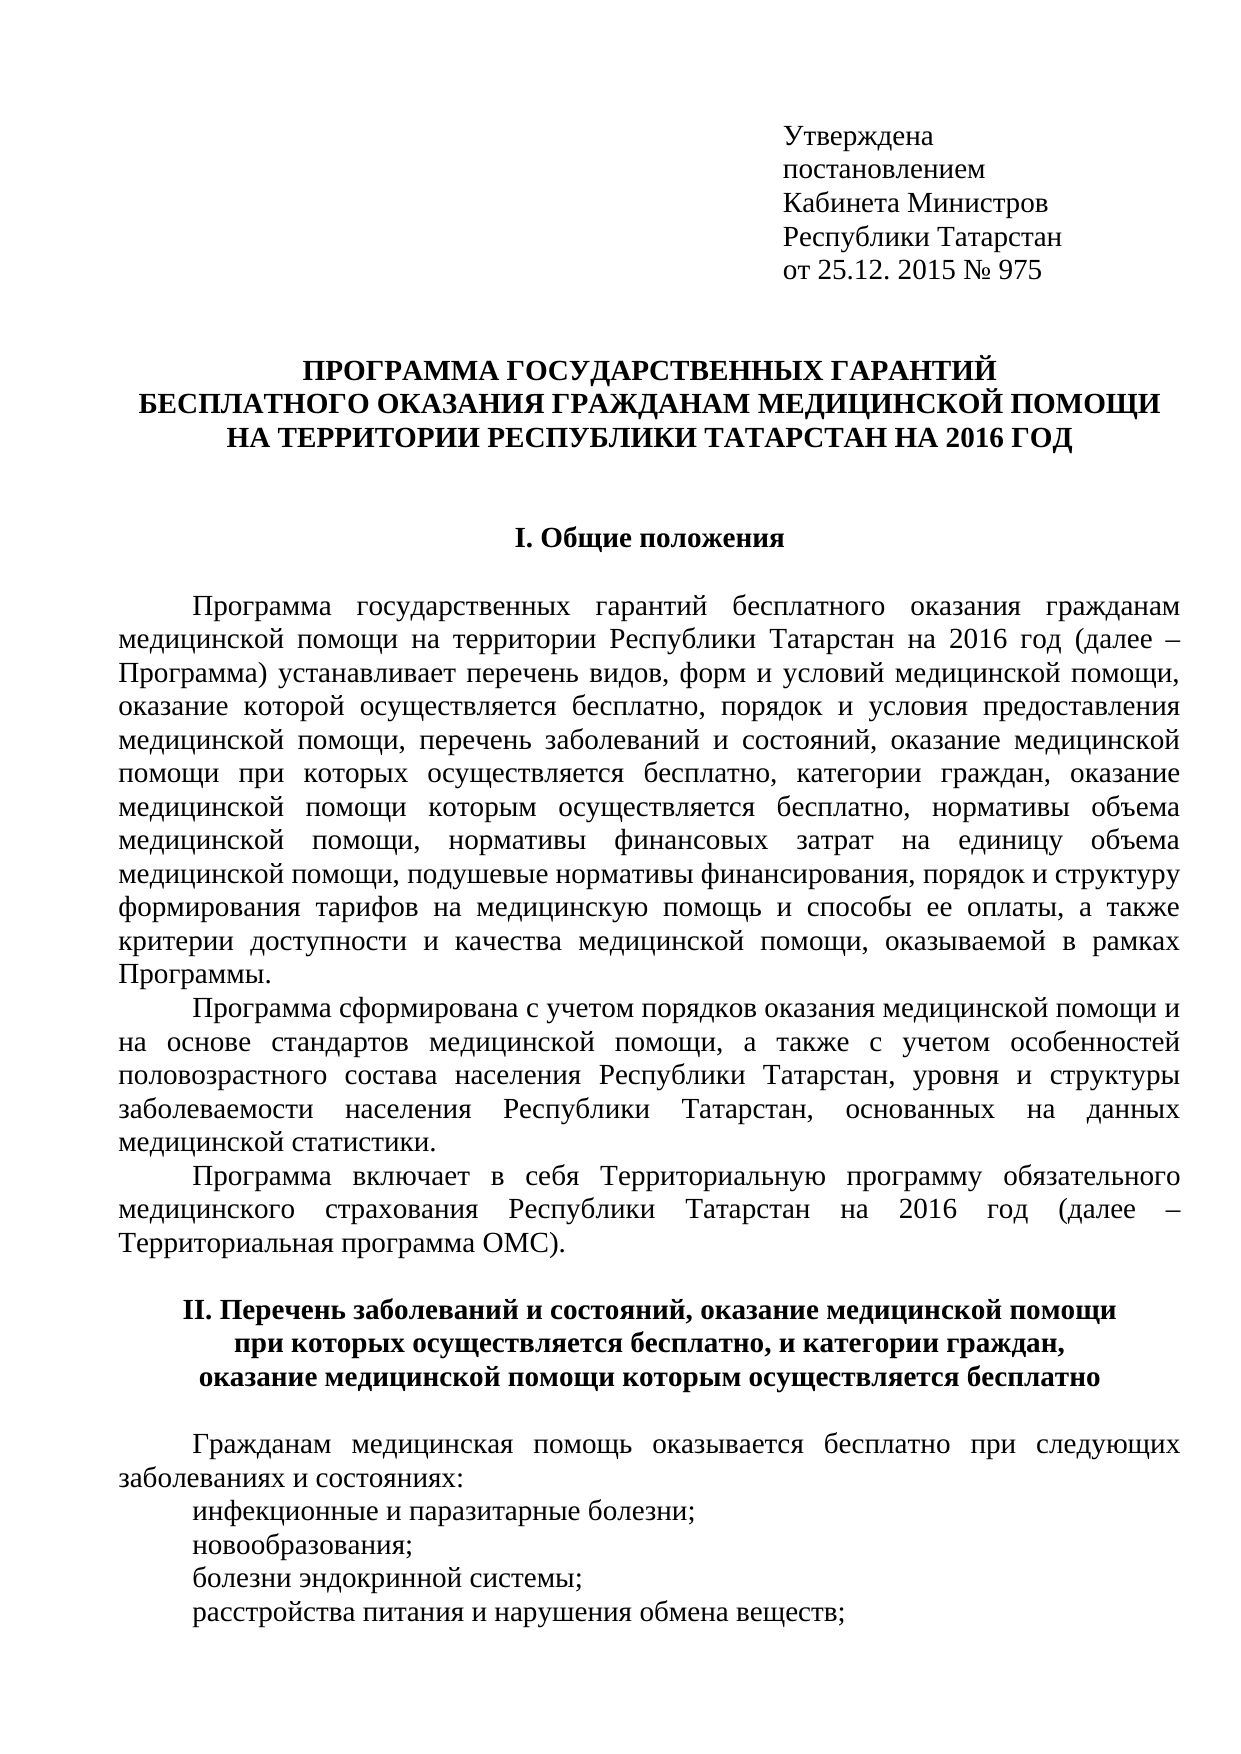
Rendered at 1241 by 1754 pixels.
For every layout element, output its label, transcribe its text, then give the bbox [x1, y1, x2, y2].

text расстройства питания и нарушения обмена веществ; [118, 1594, 1181, 1627]
text БЕСПЛАТНОГО ОКАЗАНИЯ ГРАЖДАНАМ МЕДИЦИНСКОЙ ПОМОЩИ НА ТЕРРИТОРИИ РЕСПУБЛИКИ ТАТАРСТАН НА 2016 ГОД [118, 386, 1181, 453]
text от 25.12. 2015 № 975 [783, 252, 1181, 286]
text оказание медицинской помощи которым осуществляется бесплатно [118, 1359, 1181, 1393]
text инфекционные и паразитарные болезни; [118, 1493, 1181, 1527]
text Программа государственных гарантий бесплатного оказания гражданам медицинской помощи на территории Республики Татарстан на 2016 год (далее – Программа) устанавливает перечень видов, форм и условий медицинской помощи, оказание которой осуществляется бесплатно, порядок и условия предоставления медицинской помощи, перечень заболеваний и состояний, оказание медицинской помощи при которых осуществляется бесплатно, категории граждан, оказание медицинской помощи которым осуществляется бесплатно, нормативы объема медицинской помощи, нормативы финансовых затрат на единицу объема медицинской помощи, подушевые нормативы финансирования, порядок и структуру формирования тарифов на медицинскую помощь и способы ее оплаты, а также критерии доступности и качества медицинской помощи, оказываемой в рамках Программы. [118, 588, 1181, 990]
text Кабинета Министров [783, 185, 1181, 219]
text при которых осуществляется бесплатно, и категории граждан, [118, 1326, 1181, 1359]
text Программа сформирована с учетом порядков оказания медицинской помощи и на основе стандартов медицинской помощи, а также с учетом особенностей половозрастного состава населения Республики Татарстан, уровня и структуры заболеваемости населения Республики Татарстан, основанных на данных медицинской статистики. [118, 990, 1181, 1158]
text Республики Татарстан [783, 219, 1181, 252]
text постановлением [783, 152, 1181, 185]
text Гражданам медицинская помощь оказывается бесплатно при следующих заболеваниях и состояниях: [118, 1426, 1181, 1493]
text новообразования; [118, 1527, 1181, 1560]
text II. Перечень заболеваний и состояний, оказание медицинской помощи [118, 1292, 1181, 1326]
text болезни эндокринной системы; [118, 1560, 1181, 1594]
text Утверждена [783, 118, 1181, 152]
text Программа включает в себя Территориальную программу обязательного медицинского страхования Республики Татарстан на 2016 год (далее – Территориальная программа ОМС). [118, 1158, 1181, 1258]
text ПРОГРАММА ГОСУДАРСТВЕННЫХ ГАРАНТИЙ [118, 353, 1181, 386]
text I. Общие положения [118, 521, 1181, 554]
